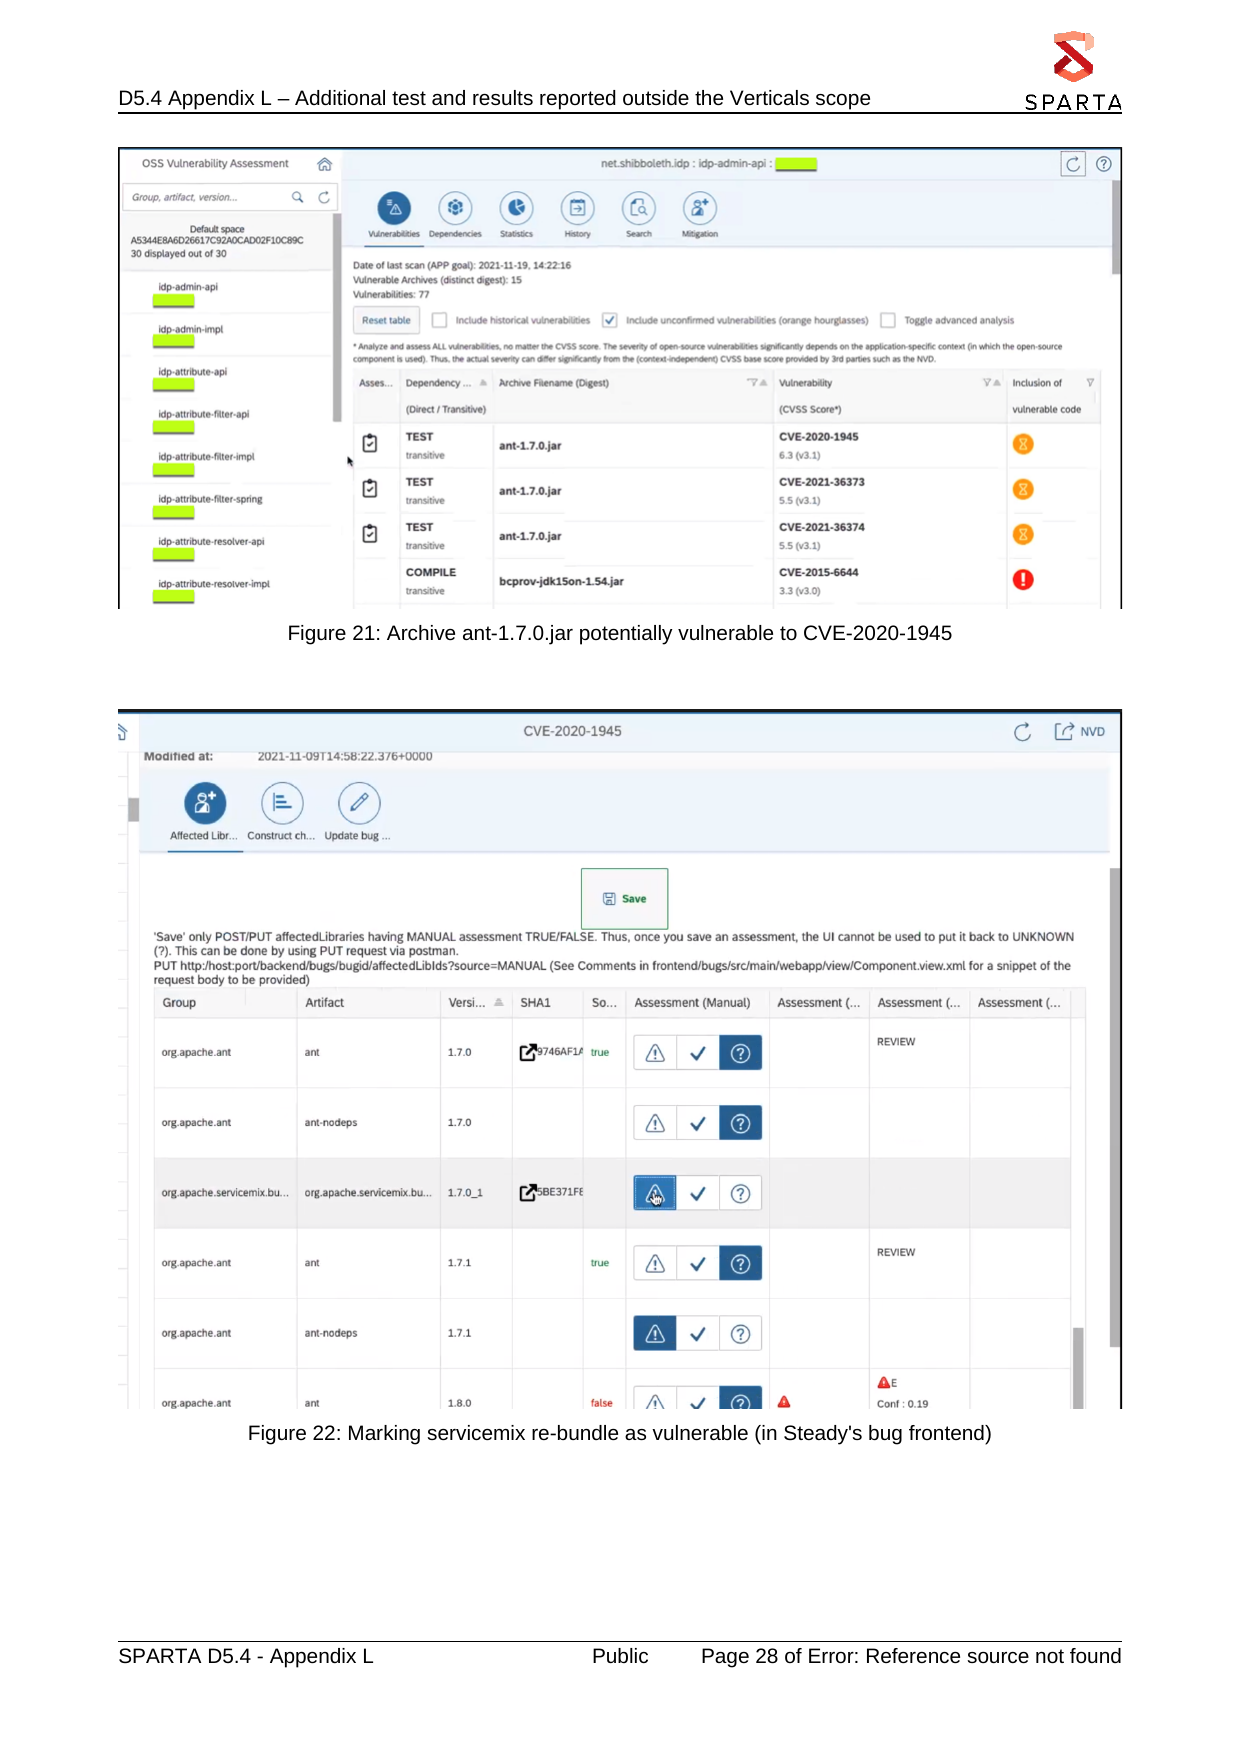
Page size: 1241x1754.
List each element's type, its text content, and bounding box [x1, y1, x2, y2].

picture [1025, 31, 1122, 110]
picture [118, 147, 1123, 609]
text Figure 21: Archive ant-1.7.0.jar potentially vulnerable to CVE-2020-1945 [118, 621, 1122, 645]
text Figure 22: Marking servicemix re-bundle as vulnerable (in Steady's bug frontend) [118, 1421, 1122, 1444]
picture [118, 709, 1123, 1409]
